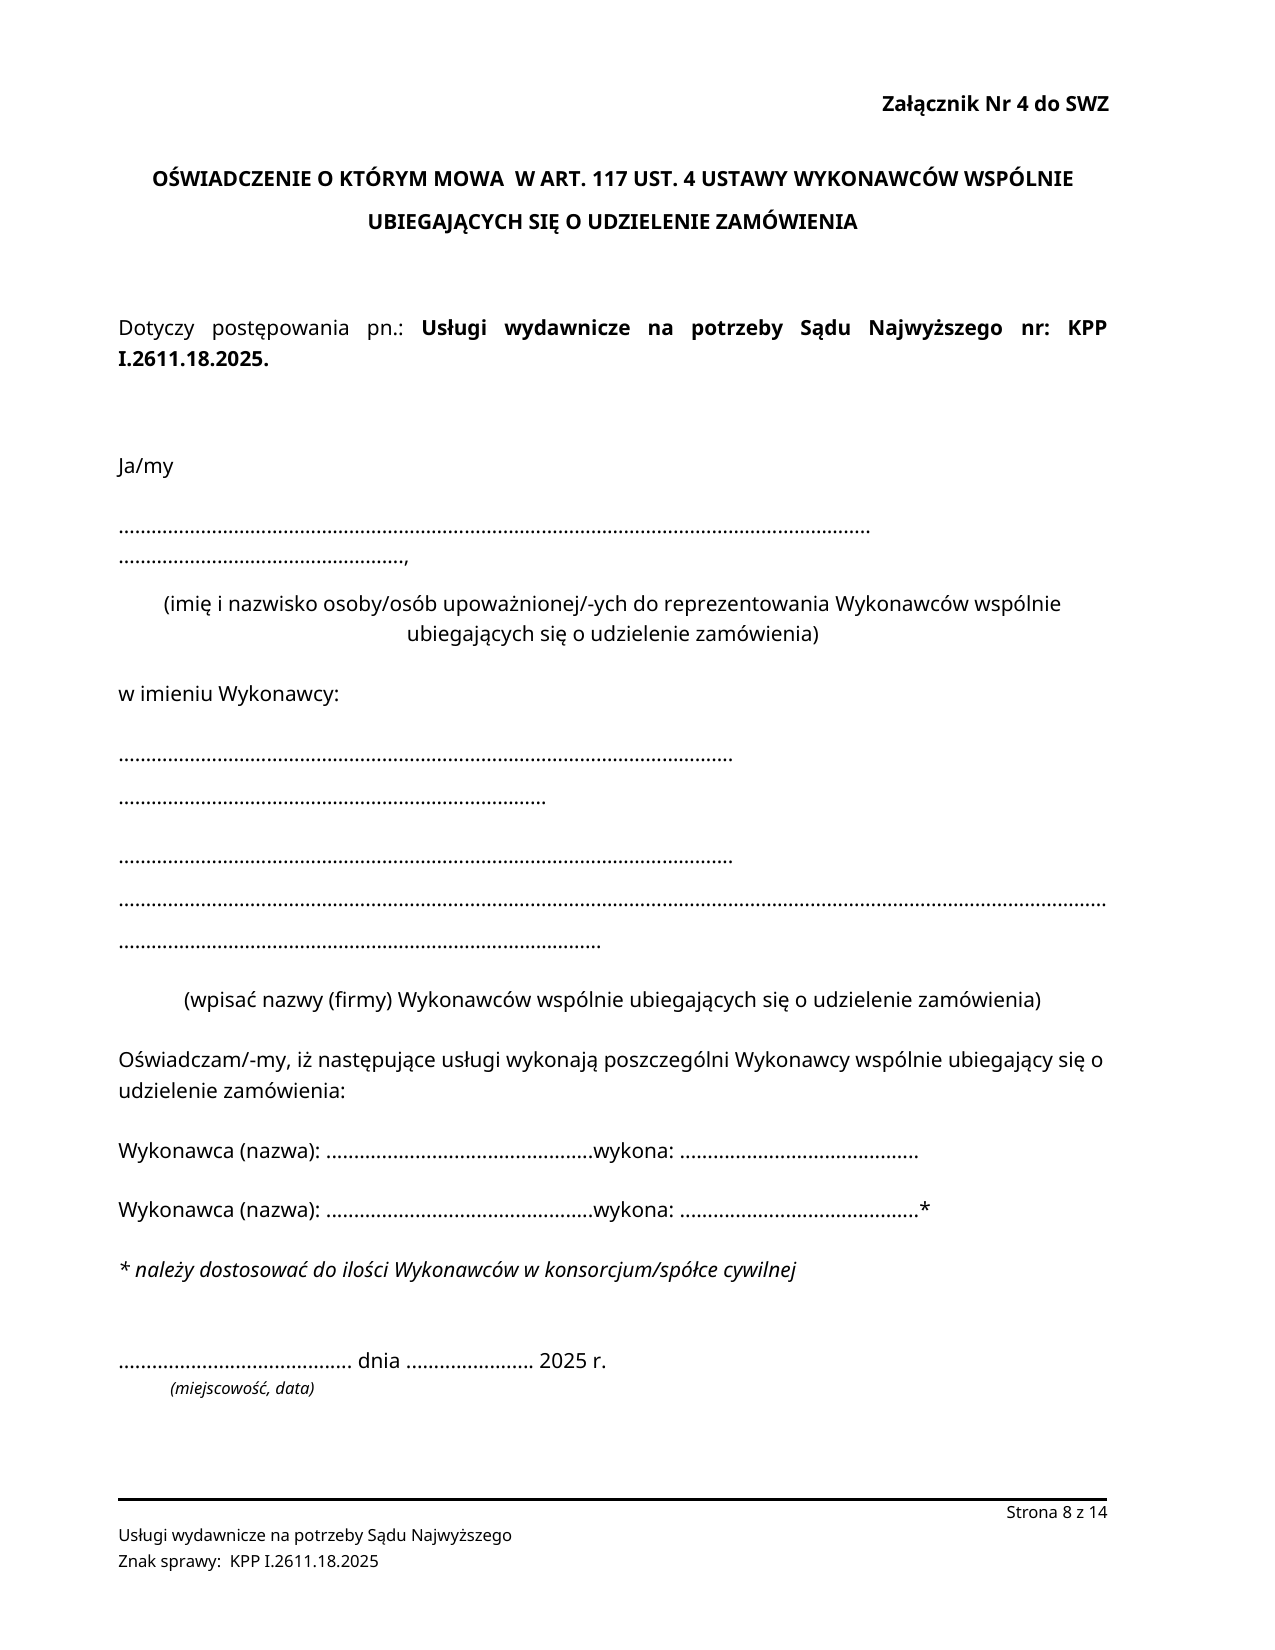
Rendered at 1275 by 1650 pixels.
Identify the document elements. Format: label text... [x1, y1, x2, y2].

text Dotyczy postępowania pn.: Usługi wydawnicze na potrzeby Sądu Najwyższego nr: KPP I.2611.18.2025. [118, 313, 1107, 373]
text Wykonawca (nazwa): ................................................wykona: ...........................................* [118, 1196, 1107, 1224]
text ……………………………………………………………..…………………………….…………………………..……………………………………………., [118, 511, 1107, 570]
text .......................................... dnia ....................... 2025 r. [118, 1346, 1107, 1374]
list Załącznik Nr 4 do SWZ [118, 89, 1109, 117]
text (miejscowość, data) [118, 1376, 1107, 1399]
text Wykonawca (nazwa): ................................................wykona: ........................................... [118, 1136, 1107, 1164]
text Ja/my [118, 451, 1107, 480]
text OŚWIADCZENIE O KTÓRYM MOWA W ART. 117 UST. 4 USTAWY WYKONAWCÓW WSPÓLNIE UBIEGAJĄCYCH SIĘ O UDZIELENIE ZAMÓWIENIA [118, 164, 1107, 235]
text (imię i nazwisko osoby/osób upoważnionej/-ych do reprezentowania Wykonawców wspólnie ubiegających się o udzielenie zamówienia) [118, 589, 1107, 648]
text Oświadczam/-my, iż następujące usługi wykonają poszczególni Wykonawcy wspólnie ubiegający się o udzielenie zamówienia: [118, 1045, 1107, 1104]
text w imieniu Wykonawcy: [118, 679, 1107, 708]
text * należy dostosować do ilości Wykonawców w konsorcjum/spółce cywilnej [118, 1255, 1107, 1284]
text ………………………………………………………………………………………………….…………………………………………………………………… [118, 739, 1107, 810]
text ………………………………………………………………………………………………….……………………………………………………………………………………………………………………………………………………………………….…………………………………………………………………… [118, 841, 1107, 955]
text (wpisać nazwy (firmy) Wykonawców wspólnie ubiegających się o udzielenie zamówienia) [118, 986, 1107, 1014]
